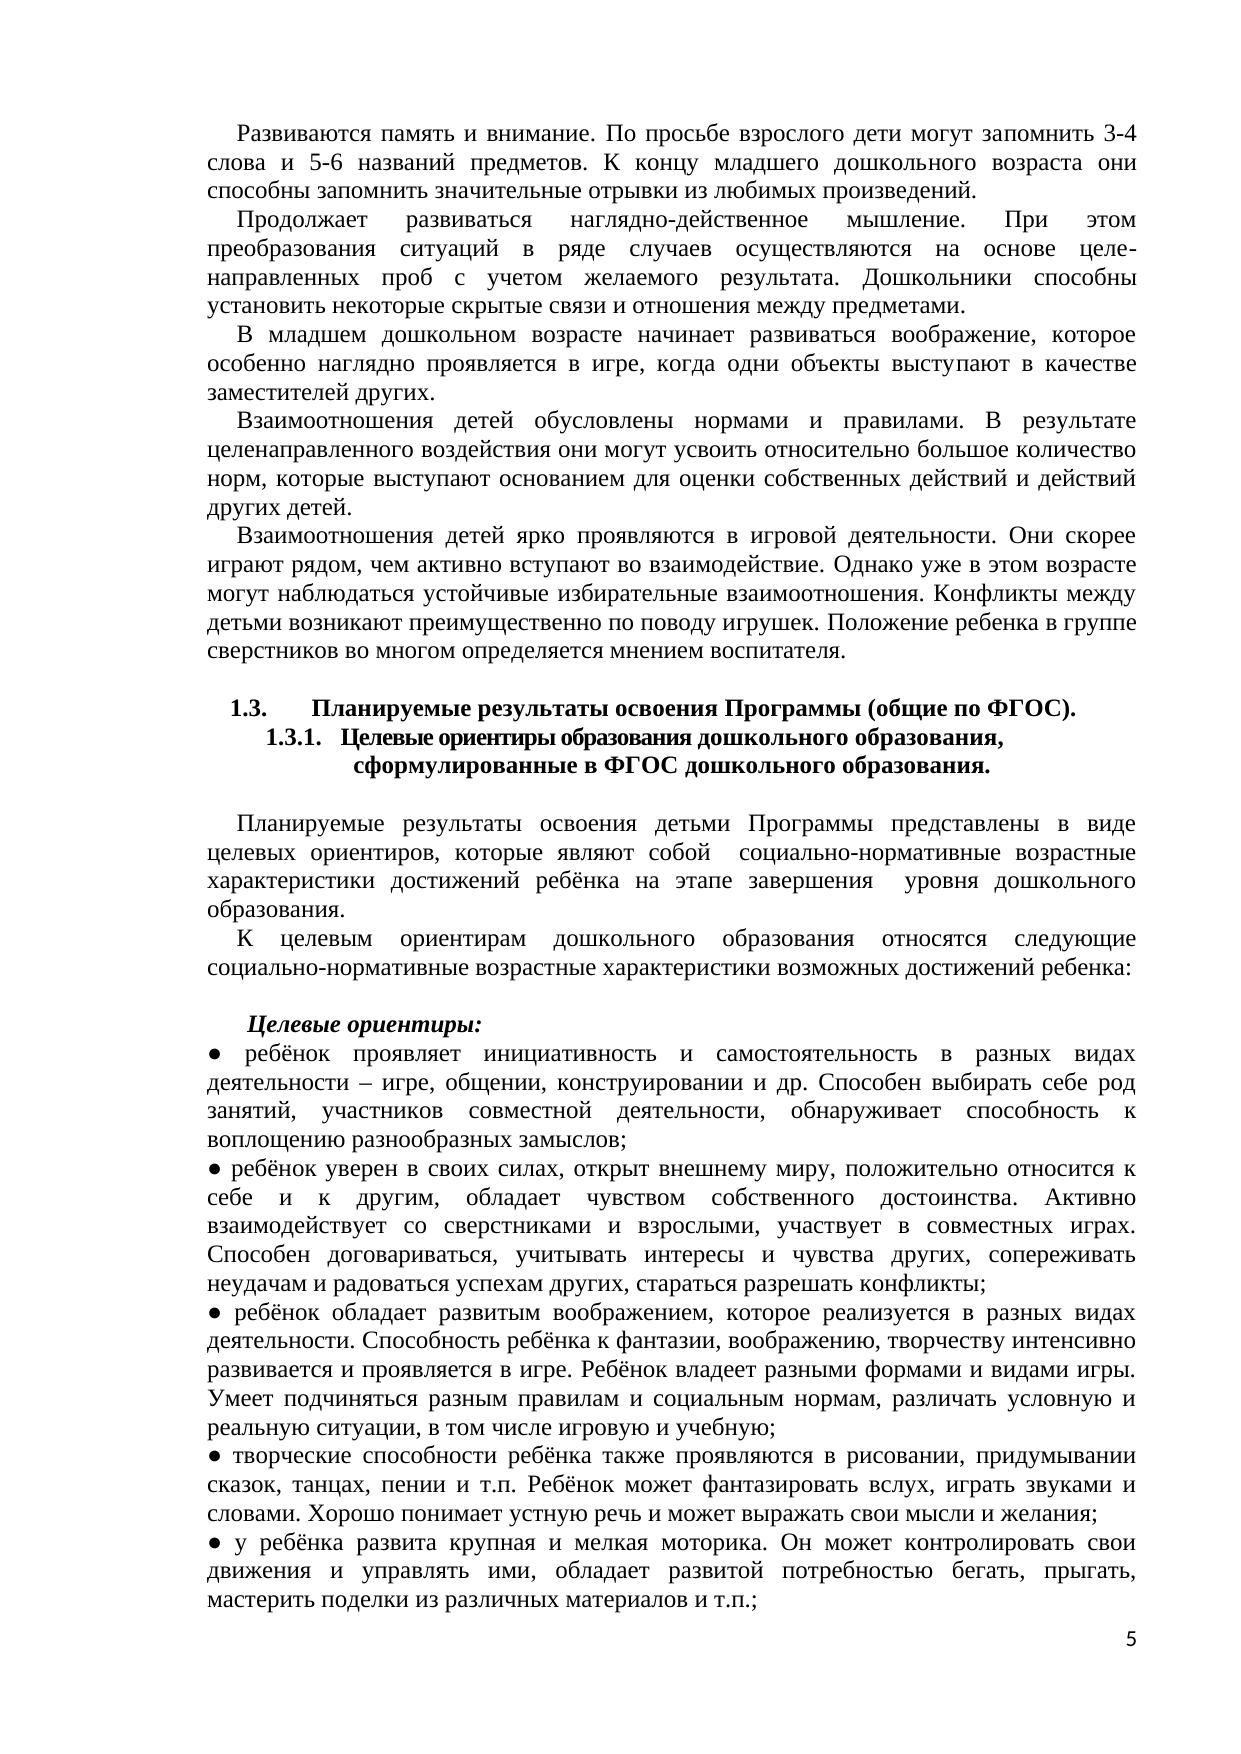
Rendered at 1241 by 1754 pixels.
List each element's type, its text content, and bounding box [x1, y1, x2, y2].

list Целевые ориентиры образования дошкольного образования, [132, 722, 1137, 751]
text Планируемые результаты освоения детьми Программы представлены в виде целевых ориентиров, которые являют собой социально-нормативные возрастные характеристики достижений ребёнка на этапе завершения уровня дошкольного образования. [207, 808, 1137, 923]
text К целевым ориентирам дошкольного образования относятся следующие социально-нормативные возрастные характеристики возможных достижений ребенка: [207, 923, 1137, 981]
text Взаимоотношения детей обусловлены нормами и правилами. В результате целенаправленного воздействия они могут усвоить относительно большое количество норм, которые выступают основанием для оценки собственных действий и действий других детей. [207, 406, 1137, 521]
text Целевые ориентиры: [207, 1009, 1137, 1038]
text ● у ребёнка развита крупная и мелкая моторика. Он может контролировать свои движения и управлять ими, обладает развитой потребностью бегать, прыгать, мастерить поделки из различных материалов и т.п.; [207, 1527, 1137, 1613]
text Продолжает развиваться наглядно-действенное мышление. При этом преобразования ситуаций в ряде случаев осуществляются на основе целенаправленных проб с учетом желаемого результата. Дошкольники способны установить некоторые скрытые связи и отношения между предметами. [207, 204, 1137, 319]
text ● творческие способности ребёнка также проявляются в рисовании, придумывании сказок, танцах, пении и т.п. Ребёнок может фантазировать вслух, играть звуками и словами. Хорошо понимает устную речь и может выражать свои мысли и желания; [207, 1441, 1137, 1527]
text Взаимоотношения детей ярко проявляются в игровой деятельности. Они скорее играют рядом, чем активно вступают во взаимодействие. Однако уже в этом возрасте могут наблюдаться устойчивые избирательные взаимоотношения. Конфликты между детьми возникают преимущественно по поводу игрушек. Положение ребенка в группе сверстников во многом определяется мнением воспитателя. [207, 521, 1137, 664]
text ● ребёнок обладает развитым воображением, которое реализуется в разных видах деятельности. Способность ребёнка к фантазии, воображению, творчеству интенсивно развивается и проявляется в игре. Ребёнок владеет разными формами и видами игры. Умеет подчиняться разным правилам и социальным нормам, различать условную и реальную ситуации, в том числе игровую и учебную; [207, 1297, 1137, 1441]
text ● ребёнок проявляет инициативность и самостоятельность в разных видах деятельности – игре, общении, конструировании и др. Способен выбирать себе род занятий, участников совместной деятельности, обнаруживает способность к воплощению разнообразных замыслов; [207, 1038, 1137, 1153]
text сформулированные в ФГОС дошкольного образования. [207, 751, 1137, 779]
list Планируемые результаты освоения Программы (общие по ФГОС). [169, 693, 1137, 722]
text Развиваются память и внимание. По просьбе взрослого дети могут запомнить 3-4 слова и 5-6 названий предметов. К концу младшего дошкольного возраста они способны запомнить значительные отрывки из любимых произведений. [207, 118, 1137, 204]
text В младшем дошкольном возрасте начинает развиваться воображение, которое особенно наглядно проявляется в игре, когда одни объекты выступают в качестве заместителей других. [207, 319, 1137, 406]
text ● ребёнок уверен в своих силах, открыт внешнему миру, положительно относится к себе и к другим, обладает чувством собственного достоинства. Активно взаимодействует со сверстниками и взрослыми, участвует в совместных играх. Способен договариваться, учитывать интересы и чувства других, сопереживать неудачам и радоваться успехам других, стараться разрешать конфликты; [207, 1153, 1137, 1297]
